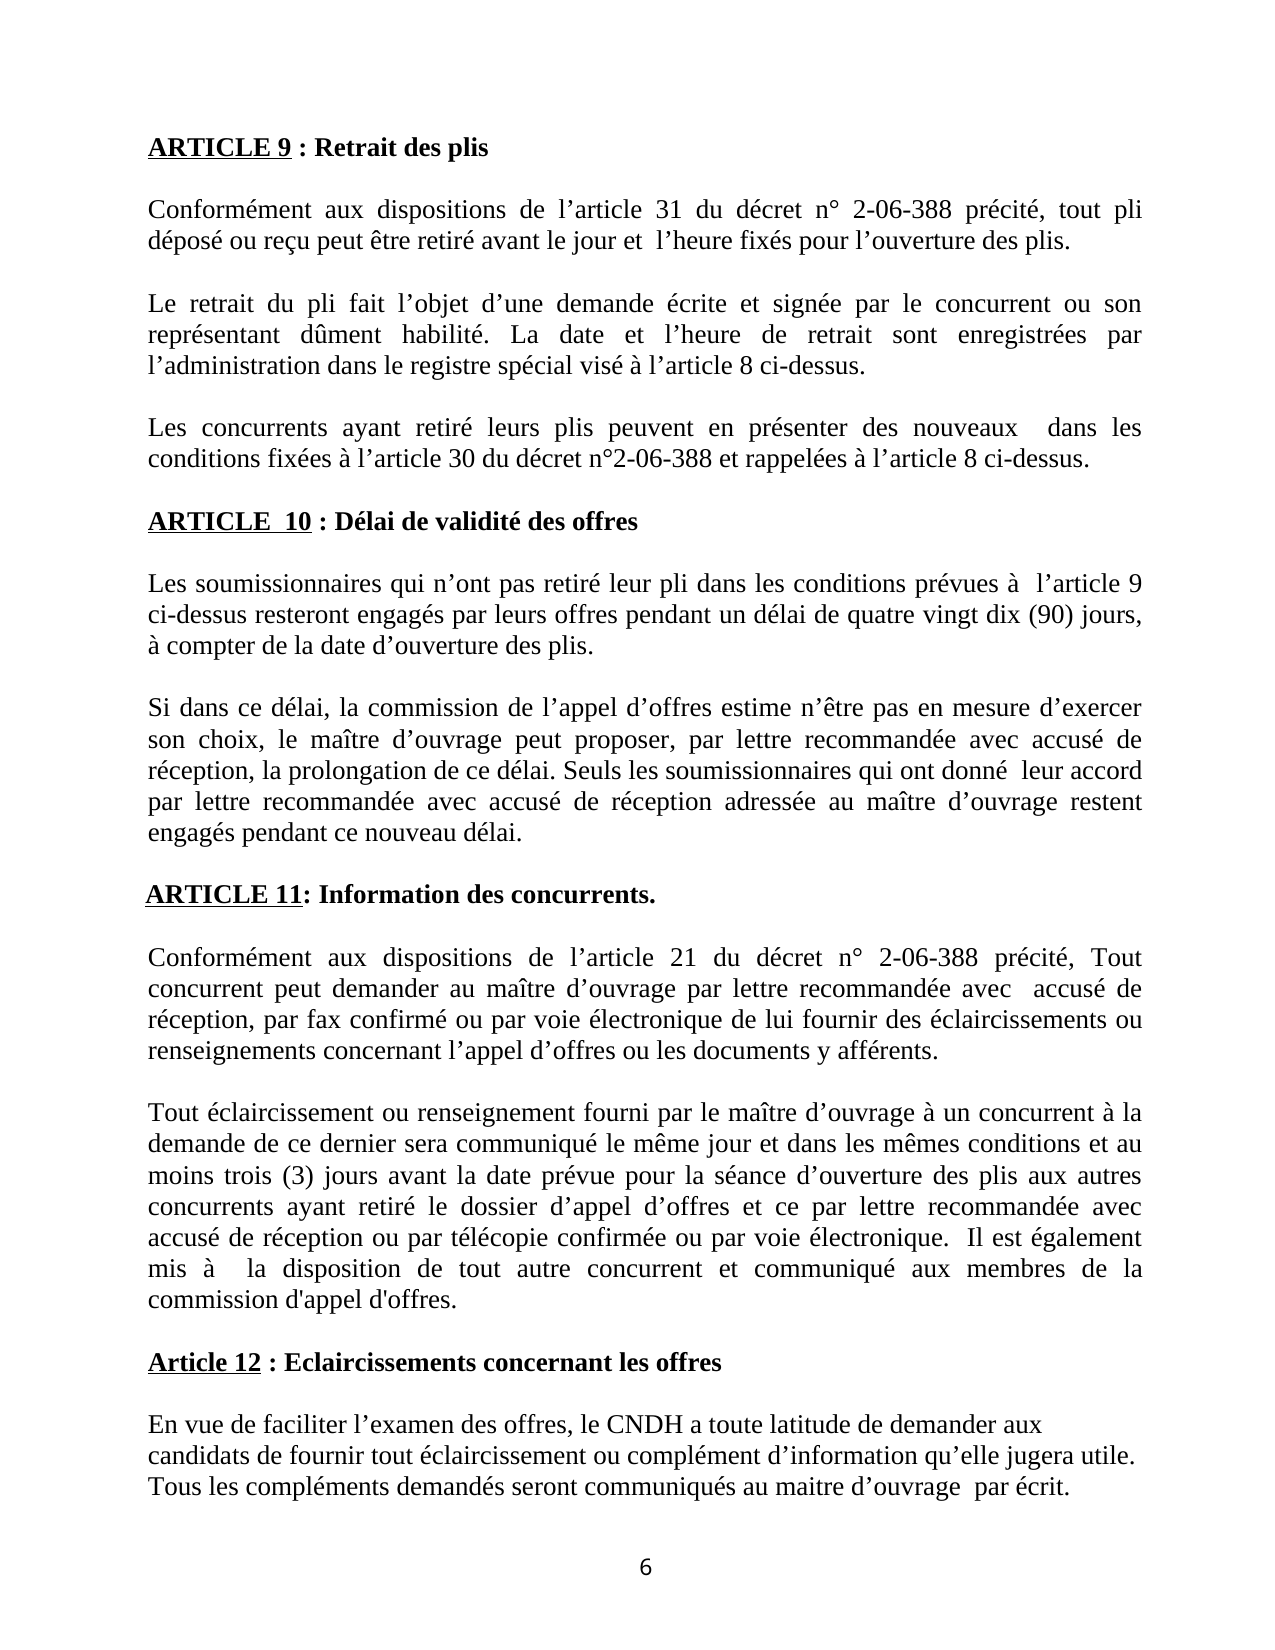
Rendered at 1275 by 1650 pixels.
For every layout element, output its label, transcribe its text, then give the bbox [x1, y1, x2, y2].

text Si dans ce délai, la commission de l’appel d’offres estime n’être pas en mesure d’exercer son choix, le maître d’ouvrage peut proposer, par lettre recommandée avec accusé de réception, la prolongation de ce délai. Seuls les soumissionnaires qui ont donné leur accord par lettre recommandée avec accusé de réception adressée au maître d’ouvrage restent engagés pendant ce nouveau délai. [148, 692, 1143, 847]
text Tout éclaircissement ou renseignement fourni par le maître d’ouvrage à un concurrent à la demande de ce dernier sera communiqué le même jour et dans les mêmes conditions et au moins trois (3) jours avant la date prévue pour la séance d’ouverture des plis aux autres concurrents ayant retiré le dossier d’appel d’offres et ce par lettre recommandée avec accusé de réception ou par télécopie confirmée ou par voie électronique. Il est également mis à la disposition de tout autre concurrent et communiqué aux membres de la commission d'appel d'offres. [148, 1096, 1143, 1314]
text Conformément aux dispositions de l’article 31 du décret n° 2-06-388 précité, tout pli déposé ou reçu peut être retiré avant le jour et l’heure fixés pour l’ouverture des plis. [148, 193, 1143, 256]
text ARTICLE 9 : Retrait des plis [148, 131, 1143, 162]
text ARTICLE 10 : Délai de validité des offres [148, 505, 1143, 536]
list ARTICLE 11: Information des concurrents. [118, 878, 1144, 909]
text Tous les compléments demandés seront communiqués au maitre d’ouvrage par écrit. [148, 1470, 1144, 1501]
text Le retrait du pli fait l’objet d’une demande écrite et signée par le concurrent ou son représentant dûment habilité. La date et l’heure de retrait sont enregistrées par l’administration dans le registre spécial visé à l’article 8 ci-dessus. [148, 287, 1143, 380]
text En vue de faciliter l’examen des offres, le CNDH a toute latitude de demander aux candidats de fournir tout éclaircissement ou complément d’information qu’elle jugera utile. [148, 1408, 1144, 1470]
text Conformément aux dispositions de l’article 21 du décret n° 2-06-388 précité, Tout concurrent peut demander au maître d’ouvrage par lettre recommandée avec accusé de réception, par fax confirmé ou par voie électronique de lui fournir des éclaircissements ou renseignements concernant l’appel d’offres ou les documents y afférents. [148, 941, 1143, 1065]
text Les soumissionnaires qui n’ont pas retiré leur pli dans les conditions prévues à l’article 9 ci-dessus resteront engagés par leurs offres pendant un délai de quatre vingt dix (90) jours, à compter de la date d’ouverture des plis. [148, 567, 1143, 660]
text Article 12 : Eclaircissements concernant les offres [148, 1346, 1144, 1377]
text Les concurrents ayant retiré leurs plis peuvent en présenter des nouveaux dans les conditions fixées à l’article 30 du décret n°2-06-388 et rappelées à l’article 8 ci-dessus. [148, 411, 1143, 473]
